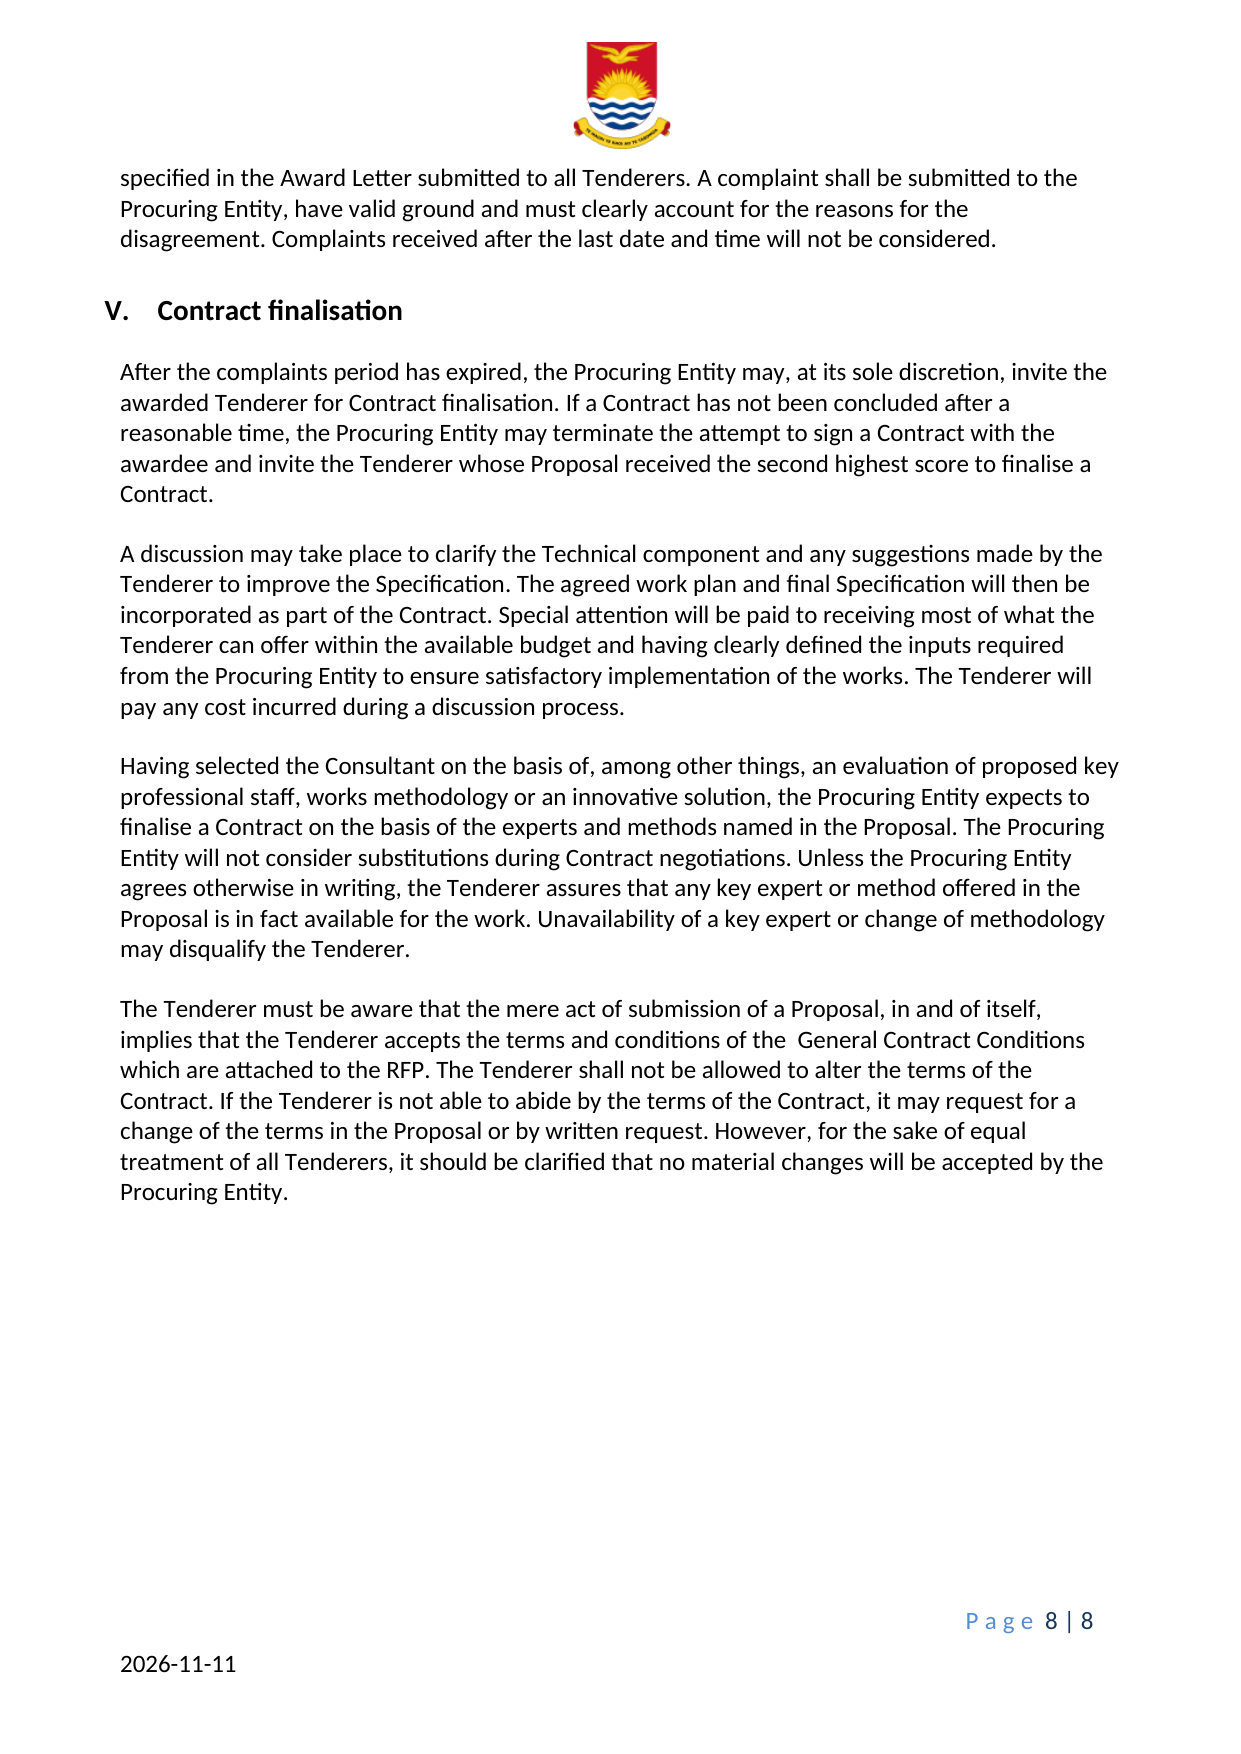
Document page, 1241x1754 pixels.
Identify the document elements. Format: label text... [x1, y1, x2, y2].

text A discussion may take place to clarify the Technical component and any suggestions made by the Tenderer to improve the Specification. The agreed work plan and final Specification will then be incorporated as part of the Contract. Special attention will be paid to receiving most of what the Tenderer can offer within the available budget and having clearly defined the inputs required from the Procuring Entity to ensure satisfactory implementation of the works. The Tenderer will pay any cost incurred during a discussion process. [120, 538, 1120, 721]
text Having selected the Consultant on the basis of, among other things, an evaluation of proposed key professional staff, works methodology or an innovative solution, the Procuring Entity expects to finalise a Contract on the basis of the experts and methods named in the Proposal. The Procuring Entity will not consider substitutions during Contract negotiations. Unless the Procuring Entity agrees otherwise in writing, the Tenderer assures that any key expert or method offered in the Proposal is in fact available for the work. Unavailability of a key expert or change of methodology may disqualify the Tenderer. [120, 750, 1120, 964]
picture [573, 42, 671, 149]
text The Tenderer must be aware that the mere act of submission of a Proposal, in and of itself, implies that the Tenderer accepts the terms and conditions of the General Contract Conditions which are attached to the RFP. The Tenderer shall not be allowed to alter the terms of the Contract. If the Tenderer is not able to abide by the terms of the Contract, it may request for a change of the terms in the Proposal or by written request. However, for the sake of equal treatment of all Tenderers, it should be clarified that no material changes will be accepted by the Procuring Entity. [120, 993, 1120, 1207]
subtitle Contract finalisation [129, 292, 1120, 327]
text After the complaints period has expired, the Procuring Entity may, at its sole discretion, invite the awarded Tenderer for Contract finalisation. If a Contract has not been concluded after a reasonable time, the Procuring Entity may terminate the attempt to sign a Contract with the awardee and invite the Tenderer whose Proposal received the second highest score to finalise a Contract. [120, 356, 1120, 509]
